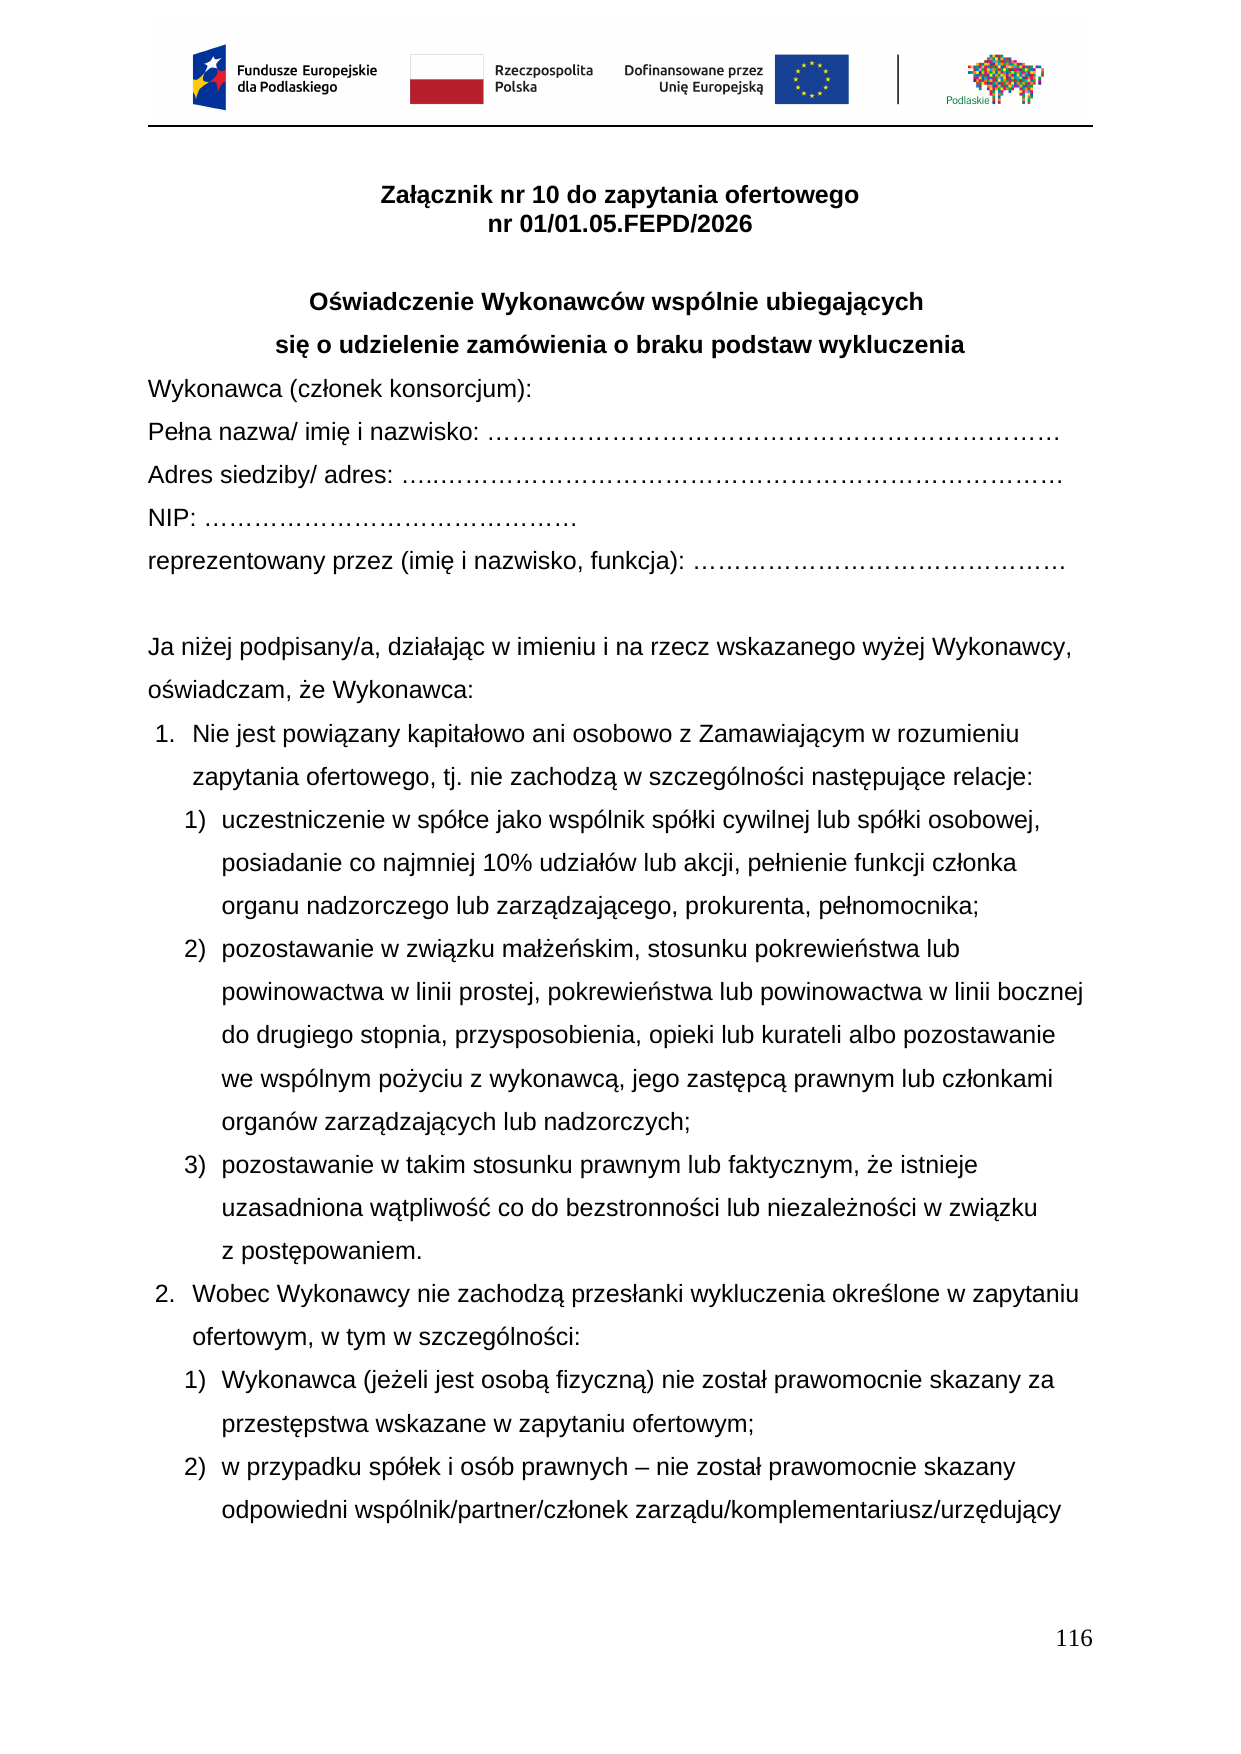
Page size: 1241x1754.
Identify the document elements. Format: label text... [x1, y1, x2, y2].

list uczestniczenie w spółce jako wspólnik spółki cywilnej lub spółki osobowej, posiadanie co najmniej 10% udziałów lub akcji, pełnienie funkcji członka organu nadzorczego lub zarządzającego, prokurenta, pełnomocnika; [184, 805, 1093, 920]
subtitle Załącznik nr 10 do zapytania ofertowego nr 01/01.05.FEPD/2026 [148, 181, 1093, 238]
text Adres siedziby/ adres: …..………………………………………………………………… [148, 460, 1093, 489]
text Ja niżej podpisany/a, działając w imieniu i na rzecz wskazanego wyżej Wykonawcy, oświadczam, że Wykonawca: [148, 632, 1093, 704]
text Oświadczenie Wykonawców wspólnie ubiegających się o udzielenie zamówienia o braku podstaw wykluczenia [148, 287, 1093, 359]
list pozostawanie w takim stosunku prawnym lub faktycznym, że istnieje uzasadniona wątpliwość co do bezstronności lub niezależności w związku z postępowaniem. [184, 1150, 1093, 1265]
text Pełna nazwa/ imię i nazwisko: …………………………………………………………… [148, 417, 1093, 446]
list Nie jest powiązany kapitałowo ani osobowo z Zamawiającym w rozumieniu zapytania ofertowego, tj. nie zachodzą w szczególności następujące relacje: [154, 719, 1093, 791]
text reprezentowany przez (imię i nazwisko, funkcja): ……………………………………… [148, 546, 1093, 575]
text Wykonawca (członek konsorcjum): [148, 374, 1093, 402]
text NIP: ……………………………………… [148, 503, 1093, 532]
list pozostawanie w związku małżeńskim, stosunku pokrewieństwa lub powinowactwa w linii prostej, pokrewieństwa lub powinowactwa w linii bocznej do drugiego stopnia, przysposobienia, opieki lub kurateli albo pozostawanie we wspólnym pożyciu z wykonawcą, jego zastępcą prawnym lub członkami organów zarządzających lub nadzorczych; [184, 934, 1093, 1136]
list Wykonawca (jeżeli jest osobą fizyczną) nie został prawomocnie skazany za przestępstwa wskazane w zapytaniu ofertowym; [184, 1366, 1093, 1437]
picture [150, 14, 1090, 124]
list Wobec Wykonawcy nie zachodzą przesłanki wykluczenia określone w zapytaniu ofertowym, w tym w szczególności: [154, 1279, 1093, 1351]
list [184, 1452, 1093, 1524]
